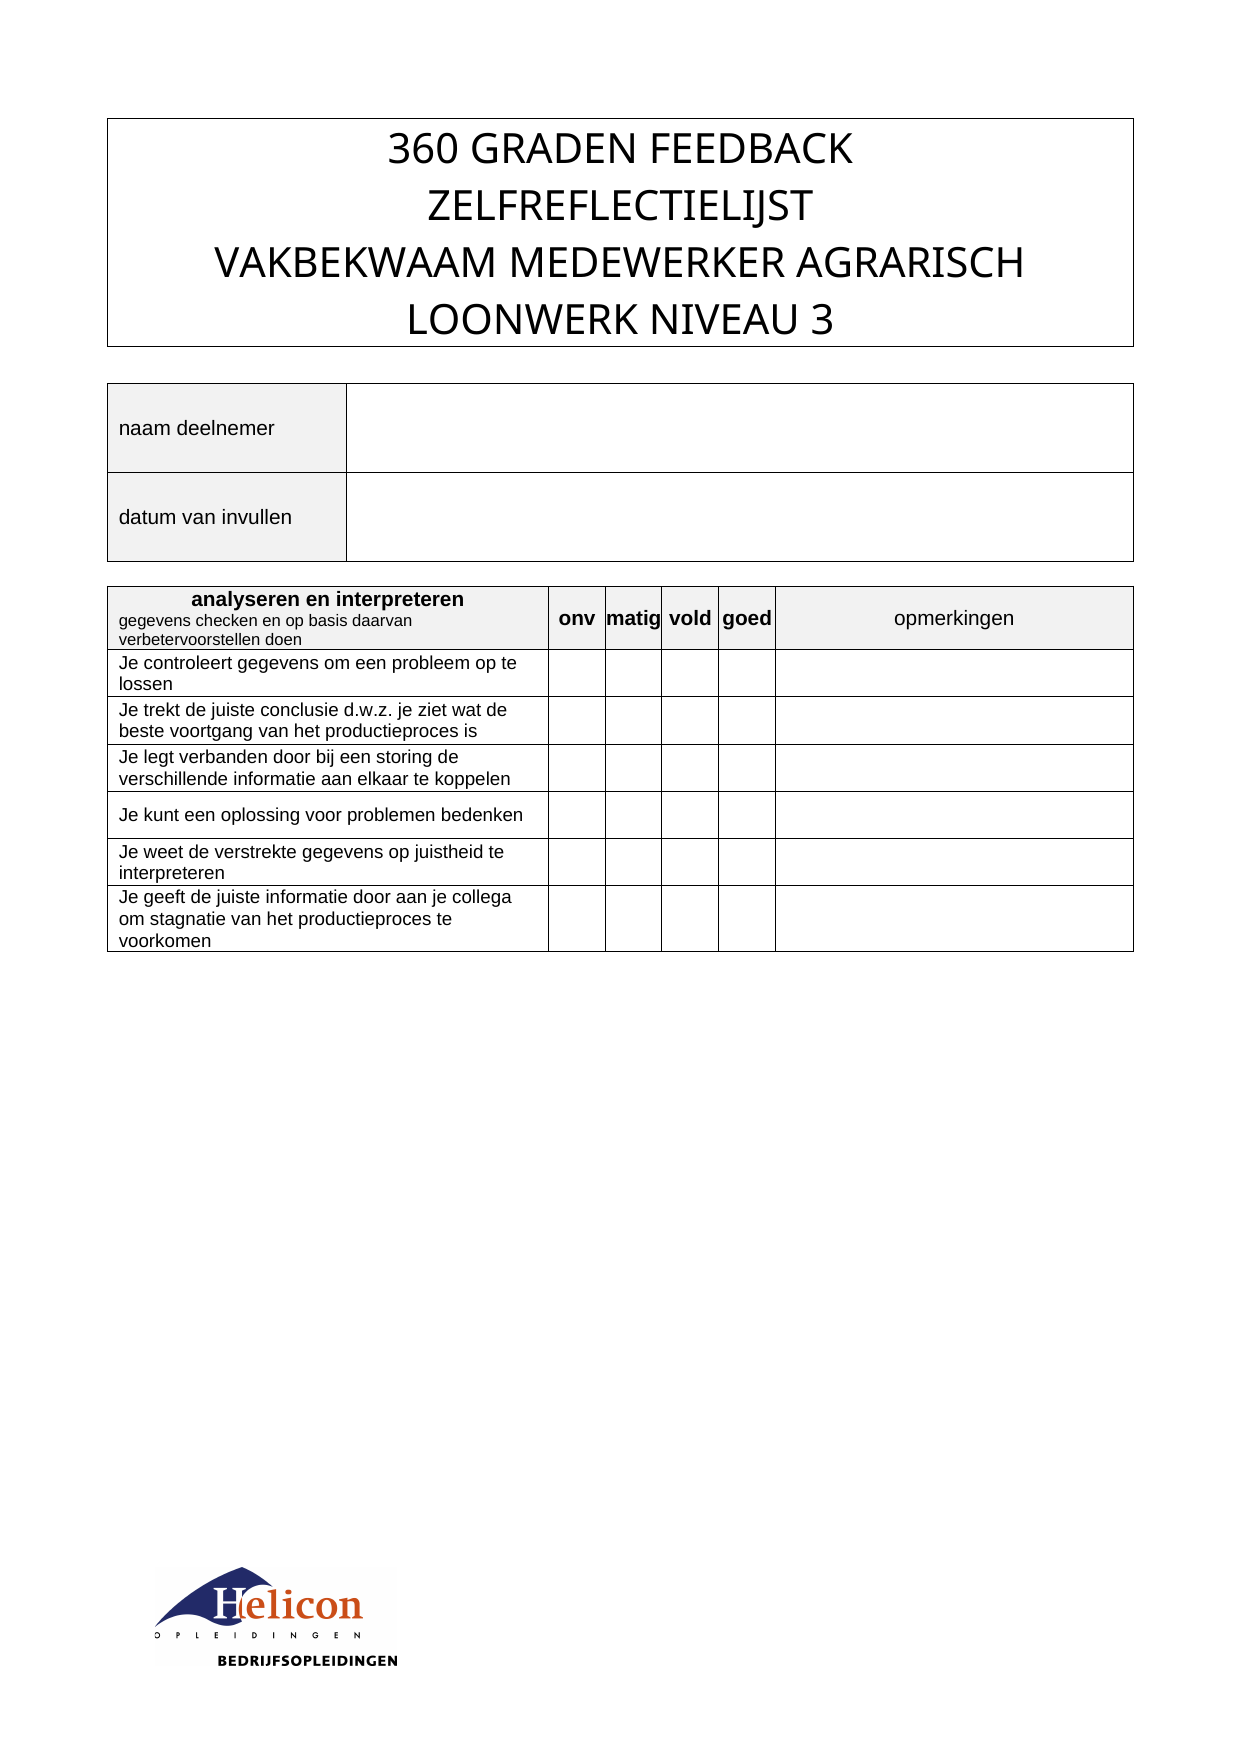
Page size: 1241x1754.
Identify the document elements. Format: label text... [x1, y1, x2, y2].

table_cell [549, 792, 605, 838]
picture [154, 1567, 397, 1666]
table_header vold [662, 587, 718, 649]
table_cell [776, 792, 1133, 838]
table_cell [719, 745, 775, 791]
table_cell [662, 697, 718, 743]
table_cell [347, 473, 1133, 561]
table_header analyseren en interpreteren gegevens checken en op basis daarvan verbetervoorstellen doen [108, 587, 548, 649]
table_cell Je weet de verstrekte gegevens op juistheid te interpreteren [108, 839, 548, 885]
table_cell [662, 839, 718, 885]
table_cell Je trekt de juiste conclusie d.w.z. je ziet wat de beste voortgang van het productieproces is [108, 697, 548, 743]
table_cell [776, 839, 1133, 885]
table_cell [549, 745, 605, 791]
table_cell [606, 697, 661, 743]
table_cell [776, 650, 1133, 696]
table_header [347, 384, 1133, 472]
table_cell [662, 650, 718, 696]
table_cell [606, 745, 661, 791]
table_header naam deelnemer [108, 384, 346, 472]
table_cell datum van invullen [108, 473, 346, 561]
table_cell [776, 745, 1133, 791]
table_cell [606, 839, 661, 885]
table_cell Je kunt een oplossing voor problemen bedenken [108, 792, 548, 838]
table_cell [719, 839, 775, 885]
table_cell [662, 745, 718, 791]
table_cell [549, 697, 605, 743]
table_cell [776, 697, 1133, 743]
table_cell Je controleert gegevens om een probleem op te lossen [108, 650, 548, 696]
table_cell [662, 886, 718, 951]
table_cell [719, 792, 775, 838]
table_cell [719, 697, 775, 743]
table_header 360 GRADEN FEEDBACK ZELFREFLECTIELIJST VAKBEKWAAM MEDEWERKER AGRARISCH LOONWERK NIVEAU 3 [108, 119, 1133, 346]
table_header onv [549, 587, 605, 649]
table_header goed [719, 587, 775, 649]
table_cell [776, 886, 1133, 951]
table_cell Je geeft de juiste informatie door aan je collega om stagnatie van het productieproces te voorkomen [108, 886, 548, 951]
table_header matig [606, 587, 661, 649]
table_cell Je legt verbanden door bij een storing de verschillende informatie aan elkaar te koppelen [108, 745, 548, 791]
table_cell [719, 650, 775, 696]
table_header opmerkingen [776, 587, 1133, 649]
table_cell [662, 792, 718, 838]
table_cell [606, 650, 661, 696]
table_cell [606, 886, 661, 951]
table_cell [549, 839, 605, 885]
table_cell [606, 792, 661, 838]
table_cell [719, 886, 775, 951]
table_cell [549, 886, 605, 951]
table_cell [549, 650, 605, 696]
